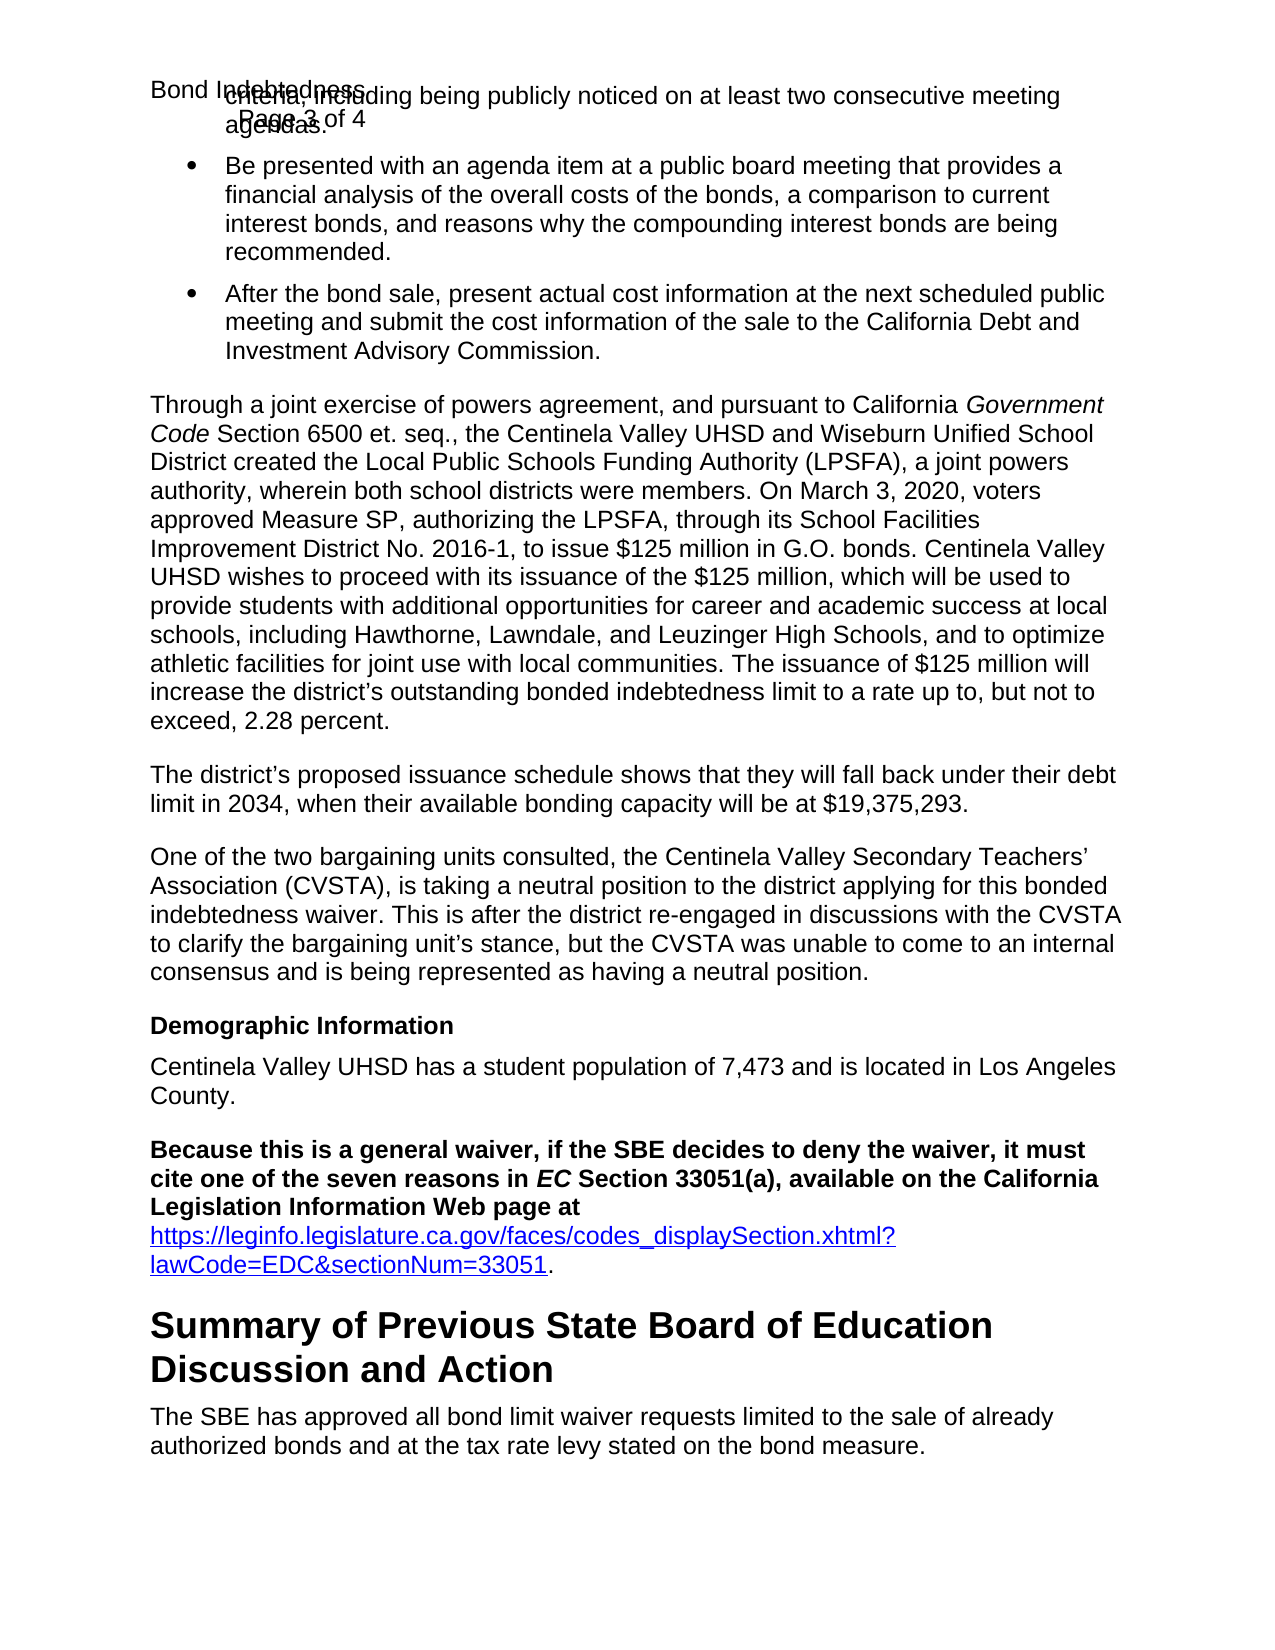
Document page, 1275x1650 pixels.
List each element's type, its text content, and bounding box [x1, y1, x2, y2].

text Because this is a general waiver, if the SBE decides to deny the waiver, it must cite one of the seven reasons in EC Section 33051(a), available on the California Legislation Information Web page at https://leginfo.legislature.ca.gov/faces/codes_displaySection.xhtml?lawCode=EDC&sectionNum=33051. [150, 1135, 1125, 1279]
text One of the two bargaining units consulted, the Centinela Valley Secondary Teachers’ Association (CVSTA), is taking a neutral position to the district applying for this bonded indebtedness waiver. This is after the district re-engaged in discussions with the CVSTA to clarify the bargaining unit’s stance, but the CVSTA was unable to come to an internal consensus and is being represented as having a neutral position. [150, 842, 1125, 986]
subtitle Demographic Information [150, 1011, 1125, 1040]
text Through a joint exercise of powers agreement, and pursuant to California Government Code Section 6500 et. seq., the Centinela Valley UHSD and Wiseburn Unified School District created the Local Public Schools Funding Authority (LPSFA), a joint powers authority, wherein both school districts were members. On March 3, 2020, voters approved Measure SP, authorizing the LPSFA, through its School Facilities Improvement District No. 2016-1, to issue $125 million in G.O. bonds. Centinela Valley UHSD wishes to proceed with its issuance of the $125 million, which will be used to provide students with additional opportunities for career and academic success at local schools, including Hawthorne, Lawndale, and Leuzinger High Schools, and to optimize athletic facilities for joint use with local communities. The issuance of $125 million will increase the district’s outstanding bonded indebtedness limit to a rate up to, but not to exceed, 2.28 percent. [150, 390, 1125, 735]
text The SBE has approved all bond limit waiver requests limited to the sale of already authorized bonds and at the tax rate levy stated on the bond measure. [150, 1402, 1125, 1460]
text The district’s proposed issuance schedule shows that they will fall back under their debt limit in 2034, when their available bonding capacity will be at $19,375,293. [150, 760, 1125, 817]
text Centinela Valley UHSD has a student population of 7,473 and is located in Los Angeles County. [150, 1052, 1125, 1110]
list After the bond sale, present actual cost information at the next scheduled public meeting and submit the cost information of the sale to the California Debt and Investment Advisory Commission. [187, 278, 1125, 365]
list Be presented with an agenda item at a public board meeting that provides a financial analysis of the overall costs of the bonds, a comparison to current interest bonds, and reasons why the compounding interest bonds are being recommended. [187, 151, 1125, 266]
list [187, 81, 1125, 138]
subtitle Summary of Previous State Board of Education Discussion and Action [150, 1304, 1125, 1390]
